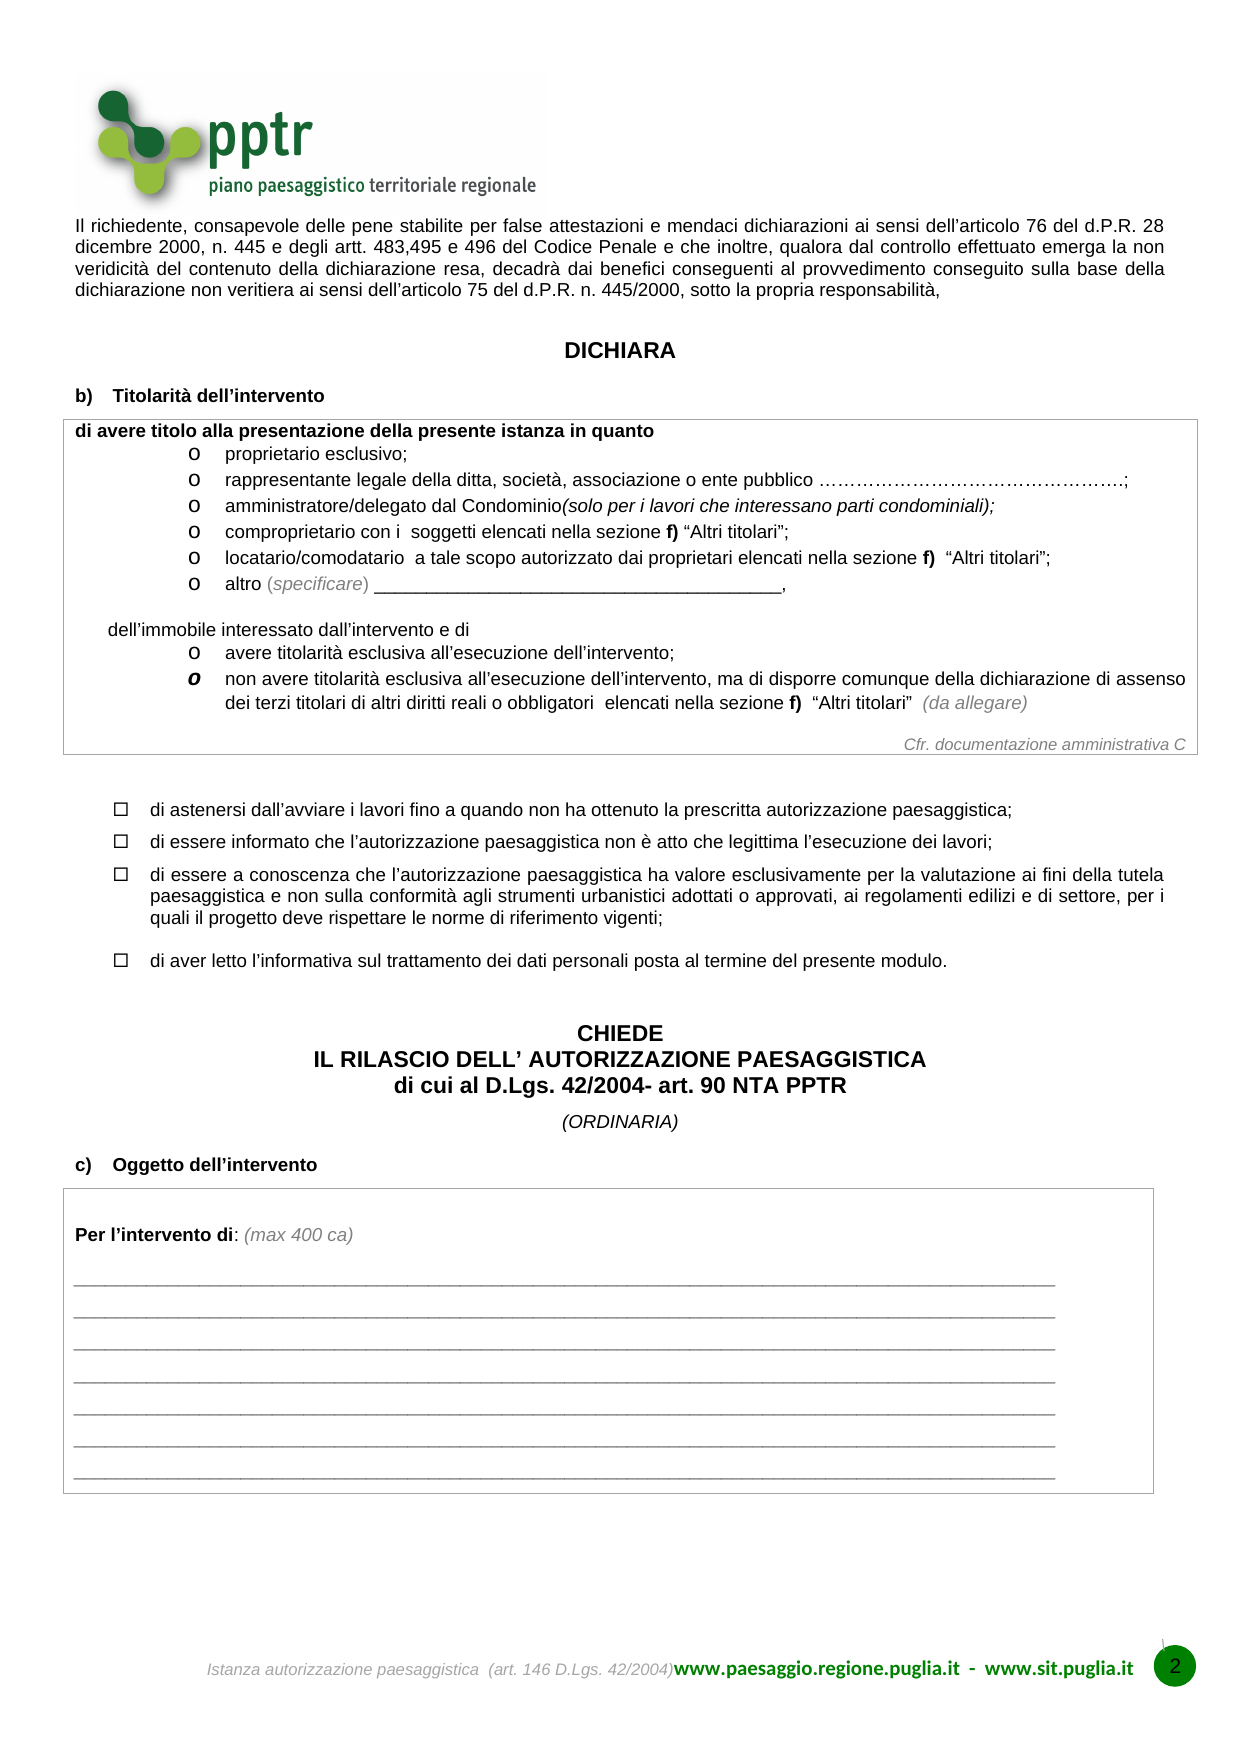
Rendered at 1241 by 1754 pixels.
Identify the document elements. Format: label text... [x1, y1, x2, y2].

table_header Per l’intervento di: (max 400 ca) ______________________________________________________________________________________________ ______________________________________________________________________________________________ ______________________________________________________________________________________________ ______________________________________________________________________________________________ ______________________________________________________________________________________________ ______________________________________________________________________________________________ ______________________________________________________________________________________________ [64, 1189, 1153, 1492]
subtitle CHIEDE [75, 1019, 1165, 1046]
list di essere a conoscenza che l’autorizzazione paesaggistica ha valore esclusivamente per la valutazione ai fini della tutela paesaggistica e non sulla conformità agli strumenti urbanistici adottati o approvati, ai regolamenti edilizi e di settore, per i quali il progetto deve rispettare le norme di riferimento vigenti; [112, 863, 1165, 928]
text Il richiedente, consapevole delle pene stabilite per false attestazioni e mendaci dichiarazioni ai sensi dell’articolo 76 del d.P.R. 28 dicembre 2000, n. 445 e degli artt. 483,495 e 496 del Codice Penale e che inoltre, qualora dal controllo effettuato emerga la non veridicità del contenuto della dichiarazione resa, decadrà dai benefici conseguenti al provvedimento conseguito sulla base della dichiarazione non veritiera ai sensi dell’articolo 75 del d.P.R. n. 445/2000, sotto la propria responsabilità, [75, 214, 1165, 301]
list di astenersi dall’avviare i lavori fino a quando non ha ottenuto la prescritta autorizzazione paesaggistica; [112, 798, 1165, 820]
subtitle IL RILASCIO DELL’ AUTORIZZAZIONE PAESAGGISTICA [75, 1046, 1165, 1072]
list di essere informato che l’autorizzazione paesaggistica non è atto che legittima l’esecuzione dei lavori; [112, 831, 1165, 853]
list di aver letto l’informativa sul trattamento dei dati personali posta al termine del presente modulo. [112, 950, 1165, 972]
text (ORDINARIA) [75, 1111, 1165, 1133]
list Titolarità dell’intervento [75, 385, 1165, 406]
subtitle di cui al D.Lgs. 42/2004- art. 90 NTA PPTR [75, 1072, 1165, 1098]
subtitle DICHIARA [75, 337, 1165, 363]
picture [75, 73, 547, 214]
table_header di avere titolo alla presentazione della presente istanza in quanto proprietario esclusivo; rappresentante legale della ditta, società, associazione o ente pubblico ………………………………………….; amministratore/delegato dal Condominio(solo per i lavori che interessano parti condominiali); comproprietario con i soggetti elencati nella sezione f) “Altri titolari”; locatario/comodatario a tale scopo autorizzato dai proprietari elencati nella sezione f) “Altri titolari”; altro (specificare) _______________________________________, dell’immobile interessato dall’intervento e di avere titolarità esclusiva all’esecuzione dell’intervento; non avere titolarità esclusiva all’esecuzione dell’intervento, ma di disporre comunque della dichiarazione di assenso dei terzi titolari di altri diritti reali o obbligatori elencati nella sezione f) “Altri titolari” (da allegare) Cfr. documentazione amministrativa C [64, 420, 1197, 754]
list Oggetto dell’intervento [75, 1154, 1165, 1176]
